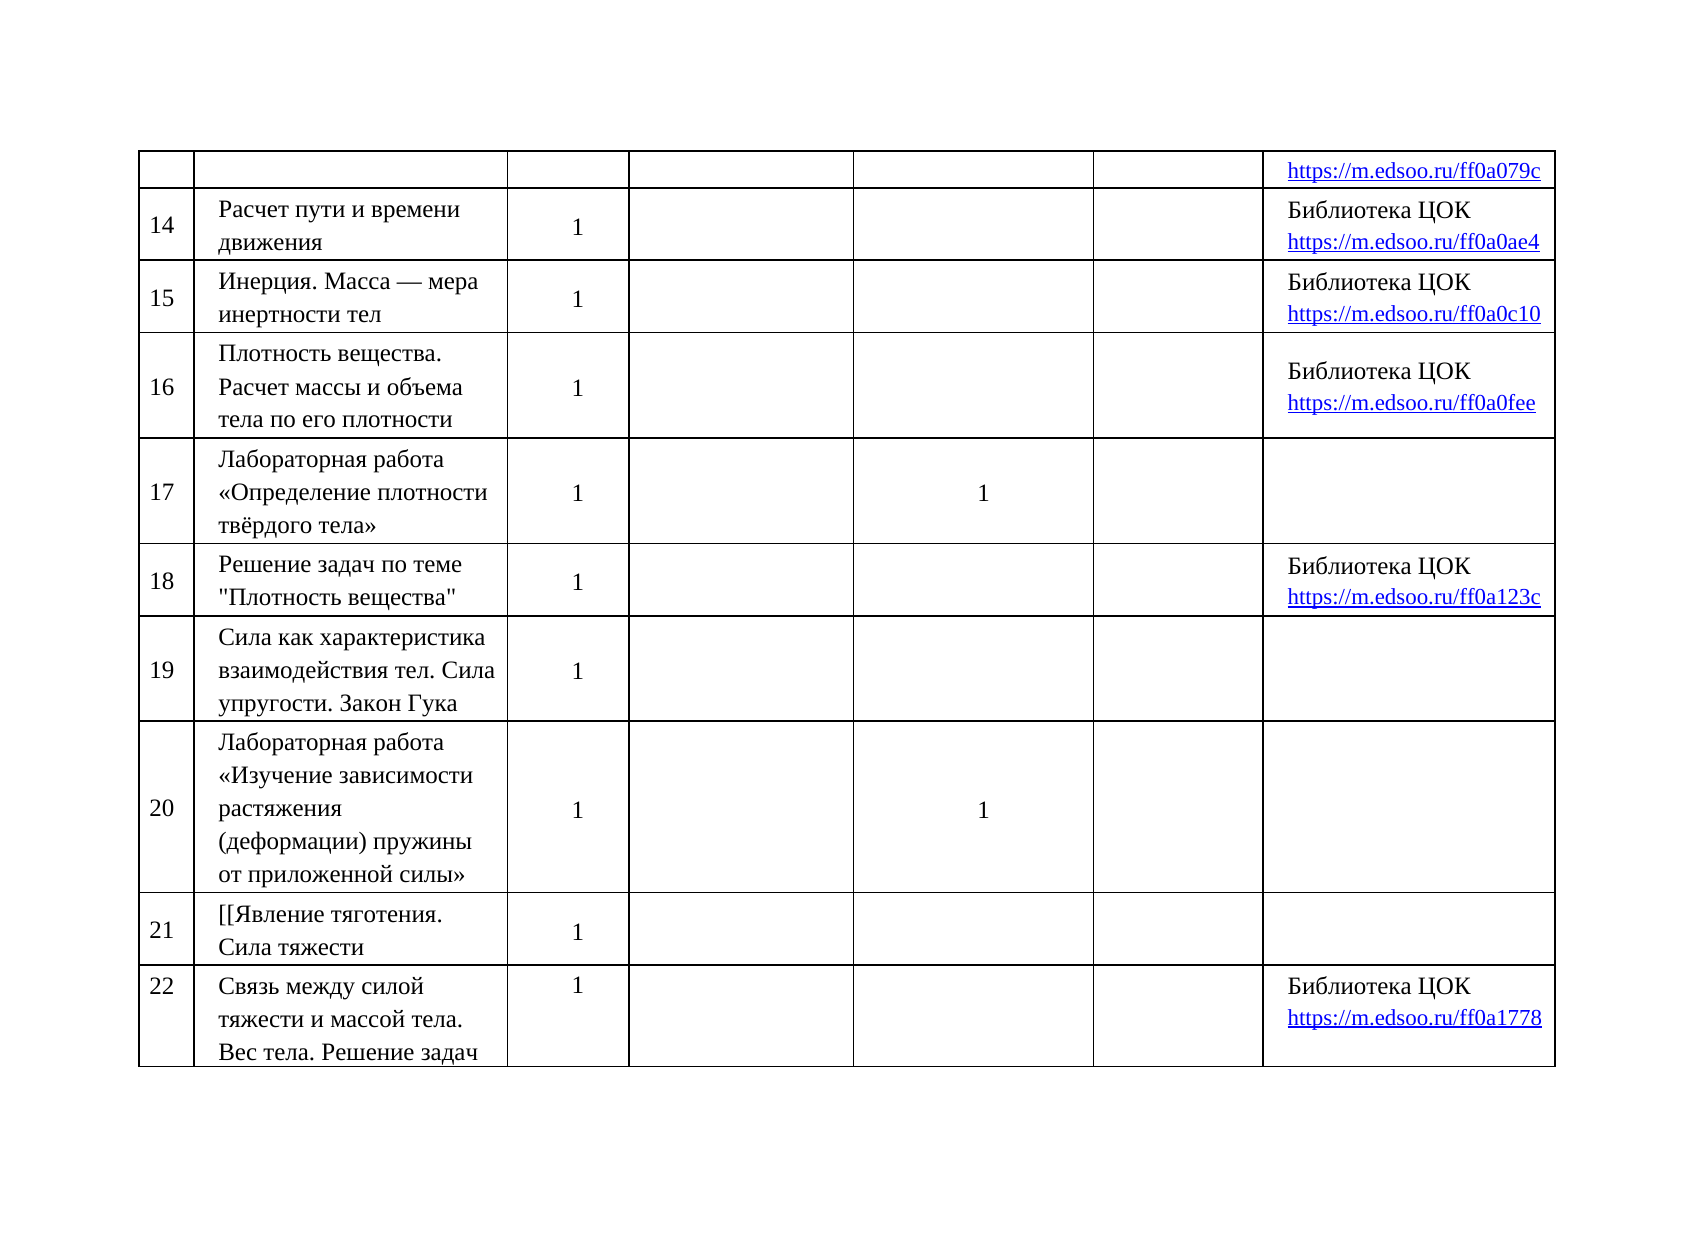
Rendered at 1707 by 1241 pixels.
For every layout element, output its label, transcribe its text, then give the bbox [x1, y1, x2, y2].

table_cell Библиотека ЦОК https://m.edsoo.ru/ff0a0ae4 [1264, 189, 1554, 259]
table_cell 1 [508, 439, 628, 543]
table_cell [195, 152, 507, 187]
table_cell 1 [508, 966, 628, 1066]
table_cell [1094, 439, 1262, 543]
table_cell [[Явление тяготения. Сила тяжести [195, 893, 507, 964]
table_cell 14 [140, 189, 193, 259]
table_cell 17 [140, 439, 193, 543]
table_cell 1 [508, 544, 628, 615]
table_cell 22 [140, 966, 193, 1066]
table_cell 18 [140, 544, 193, 615]
table_cell Лабораторная работа «Определение плотности твёрдого тела» [195, 439, 507, 543]
table_cell 1 [508, 893, 628, 964]
table_cell [854, 261, 1093, 332]
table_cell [1264, 152, 1554, 187]
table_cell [195, 966, 507, 1066]
table_cell 1 [508, 152, 628, 187]
table_cell [854, 966, 1093, 1066]
table_cell 16 [140, 333, 193, 437]
table_cell [1094, 544, 1262, 615]
table_cell 1 [854, 722, 1093, 892]
table_cell Библиотека ЦОК https://m.edsoo.ru/ff0a0fee [1264, 333, 1554, 437]
table_cell [854, 617, 1093, 720]
table_cell 1 [508, 722, 628, 892]
table_cell Библиотека ЦОК https://m.edsoo.ru/ff0a0c10 [1264, 261, 1554, 332]
table_cell 19 [140, 617, 193, 720]
table_cell [854, 189, 1093, 259]
table_cell [630, 261, 853, 332]
table_cell Плотность вещества. Расчет массы и объема тела по его плотности [195, 333, 507, 437]
table_cell [1094, 617, 1262, 720]
table_cell 1 [508, 261, 628, 332]
table_cell [1094, 893, 1262, 964]
table_cell [854, 893, 1093, 964]
table_cell [1094, 189, 1262, 259]
table_cell 13 [140, 152, 193, 187]
table_cell [1264, 893, 1554, 964]
table_cell [854, 152, 1093, 187]
table_cell [630, 544, 853, 615]
table_cell [630, 722, 853, 892]
table_cell [1264, 439, 1554, 543]
table_cell 1 [508, 617, 628, 720]
table_cell 15 [140, 261, 193, 332]
table_cell [1264, 617, 1554, 720]
table_cell [630, 893, 853, 964]
table_cell Лабораторная работа «Изучение зависимости растяжения (деформации) пружины от приложенной силы» [195, 722, 507, 892]
table_cell Инерция. Масса — мера инертности тел [195, 261, 507, 332]
table_cell [1094, 261, 1262, 332]
table_cell Решение задач по теме "Плотность вещества" [195, 544, 507, 615]
table_cell [630, 189, 853, 259]
table_cell 20 [140, 722, 193, 892]
table_cell [1094, 966, 1262, 1066]
table_cell [630, 439, 853, 543]
table_cell [630, 152, 853, 187]
table_cell [630, 333, 853, 437]
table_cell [1264, 966, 1554, 1066]
table_cell [854, 544, 1093, 615]
table_cell Сила как характеристика взаимодействия тел. Сила упругости. Закон Гука [195, 617, 507, 720]
table_cell [1094, 152, 1262, 187]
table_cell [1094, 722, 1262, 892]
table_cell 1 [508, 333, 628, 437]
table_cell Библиотека ЦОК https://m.edsoo.ru/ff0a123c [1264, 544, 1554, 615]
table_cell 1 [854, 439, 1093, 543]
table_cell 1 [508, 189, 628, 259]
table_cell [854, 333, 1093, 437]
table_cell Расчет пути и времени движения [195, 189, 507, 259]
table_cell [1094, 333, 1262, 437]
table_cell [630, 966, 853, 1066]
table_cell 21 [140, 893, 193, 964]
table_cell [1264, 722, 1554, 892]
table_cell [630, 617, 853, 720]
